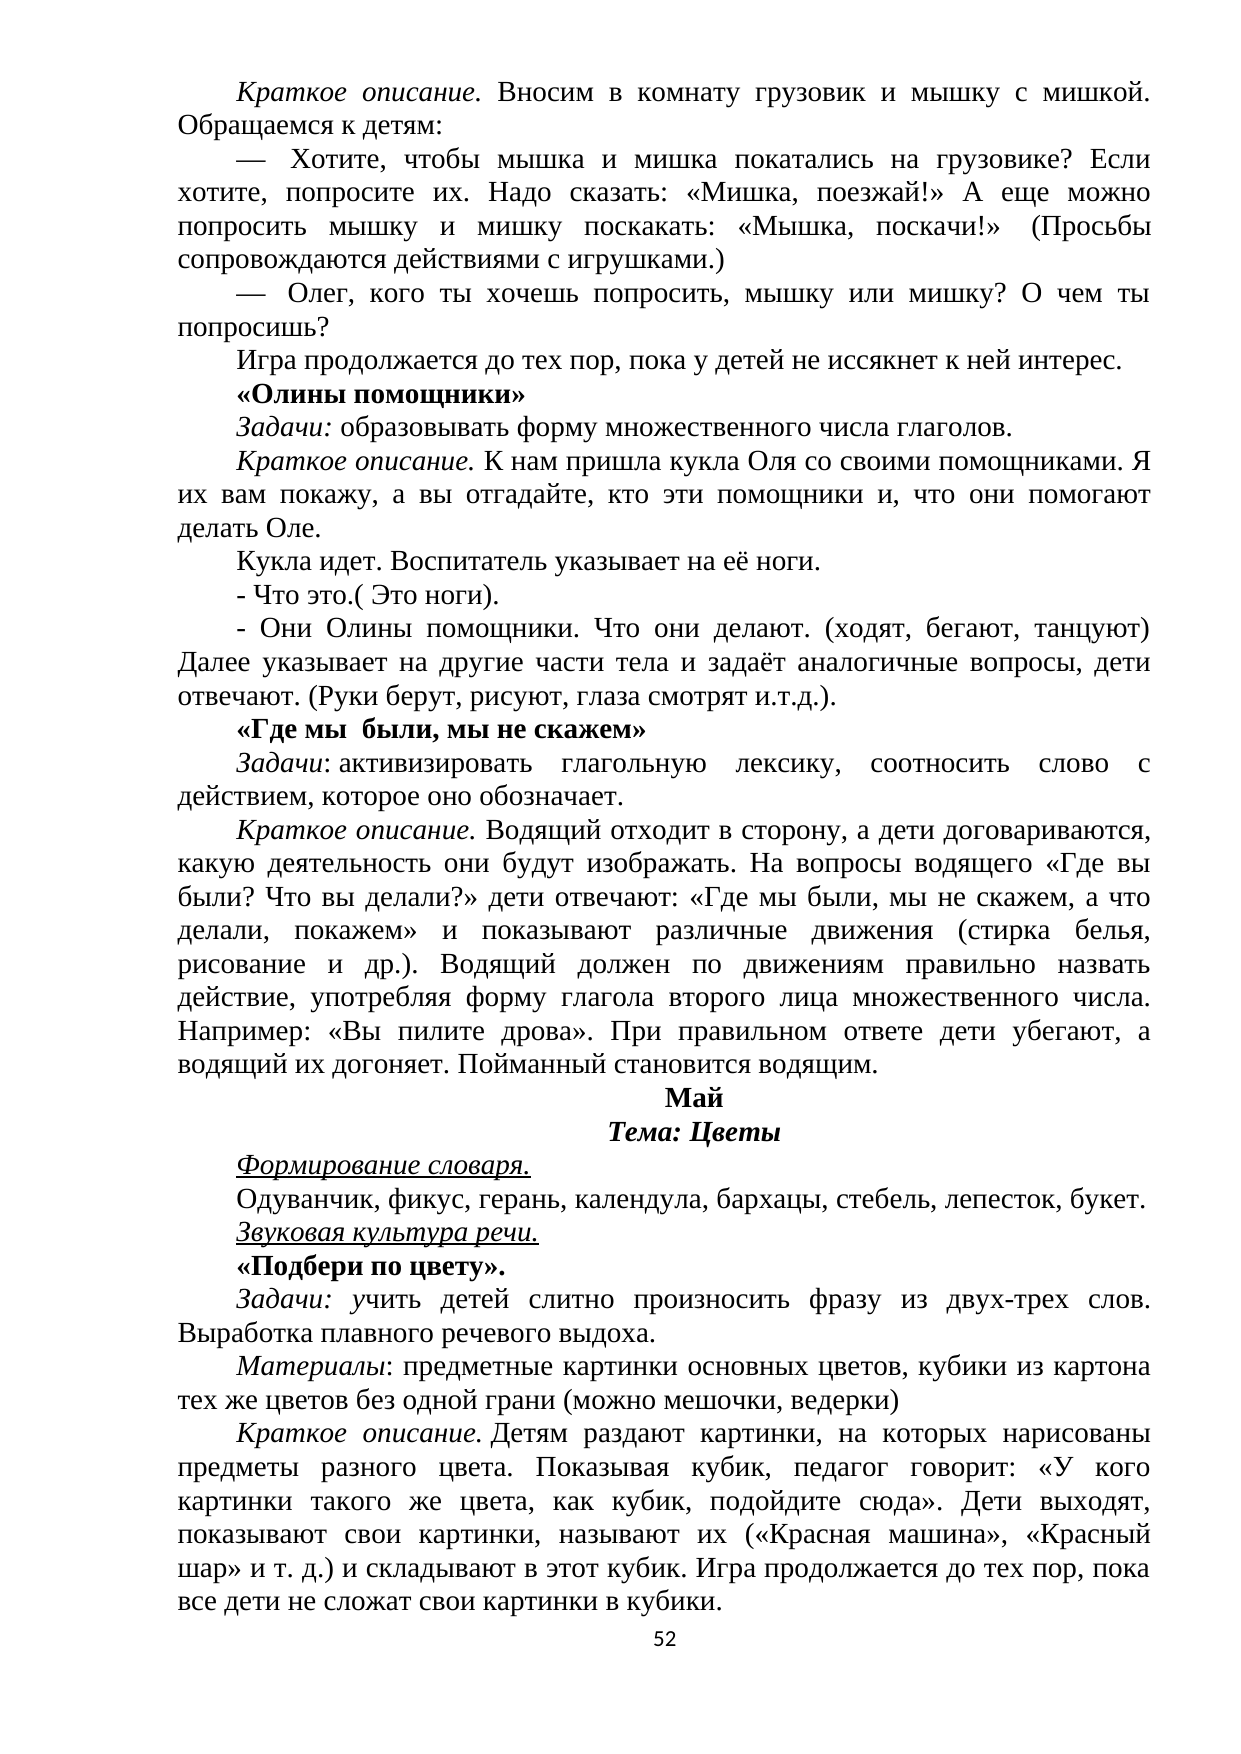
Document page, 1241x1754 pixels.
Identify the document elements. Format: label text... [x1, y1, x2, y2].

text Одуванчик, фикус, герань, календула, бархацы, стебель, лепесток, букет. [177, 1181, 1152, 1214]
text - Они Олины помощники. Что они делают. (ходят, бегают, танцуют) Далее указывает на другие части тела и задаёт аналогичные вопросы, дети отвечают. (Руки берут, рисуют, глаза смотрят и.т.д.). [177, 611, 1152, 711]
text - Что это.( Это ноги). [177, 577, 1152, 611]
text — Олег, кого ты хочешь попросить, мышку или мишку? О чем ты попросишь? [177, 275, 1152, 342]
text Краткое описание. Водящий отходит в сторону, а дети договариваются, какую деятельность они будут изображать. На вопросы водящего «Где вы были? Что вы делали?» дети отвечают: «Где мы были, мы не скажем, а что делали, покажем» и показывают различные движения (стирка белья, рисование и др.). Водящий должен по движениям правильно назвать действие, употребляя форму глагола второго лица множественного числа. Например: «Вы пилите дрова». При правильном ответе дети убегают, а водящий их догоняет. Пойманный становится водящим. [177, 812, 1152, 1080]
text Задачи: учить детей слитно произносить фразу из двух-трех слов. Выработка плавного речевого выдоха. [177, 1281, 1152, 1348]
text Материалы: предметные картинки основных цветов, кубики из картона тех же цветов без одной грани (можно мешочки, ведерки) [177, 1348, 1152, 1416]
text Май [177, 1080, 1152, 1114]
text Звуковая культура речи. [177, 1214, 1152, 1248]
text Задачи: активизировать глагольную лексику, соотносить слово с действием, которое оно обозначает. [177, 745, 1152, 812]
text «Где мы были, мы не скажем» [177, 711, 1152, 745]
text Игра продолжается до тех пор, пока у детей не иссякнет к ней интерес. [177, 342, 1152, 376]
text «Подбери по цвету». [177, 1248, 1152, 1281]
text Тема: Цветы [177, 1114, 1152, 1147]
text Формирование словаря. [177, 1147, 1152, 1181]
text «Олины помощники» [177, 376, 1152, 409]
text Задачи: образовывать форму множественного числа глаголов. [177, 409, 1152, 443]
text — Хотите, чтобы мышка и мишка покатались на грузовике? Если хотите, попросите их. Надо сказать: «Мишка, поезжай!» А еще можно попросить мышку и мишку поскакать: «Мышка, поскачи!» (Просьбы сопровождаются действиями с игрушками.) [177, 141, 1152, 275]
text Кукла идет. Воспитатель указывает на её ноги. [177, 543, 1152, 577]
text Краткое описание. Вносим в комнату грузовик и мышку с мишкой. Обращаемся к детям: [177, 74, 1152, 141]
text Краткое описание. Детям раздают картинки, на которых нарисованы предметы разного цвета. Показывая кубик, педагог говорит: «У кого картинки такого же цвета, как кубик, подойдите сюда». Дети выходят, показывают свои картинки, называют их («Красная машина», «Красный шар» и т. д.) и складывают в этот кубик. Игра продолжается до тех пор, пока все дети не сложат свои картинки в кубики. [177, 1416, 1152, 1617]
text Краткое описание. К нам пришла кукла Оля со своими помощниками. Я их вам покажу, а вы отгадайте, кто эти помощники и, что они помогают делать Оле. [177, 443, 1152, 543]
